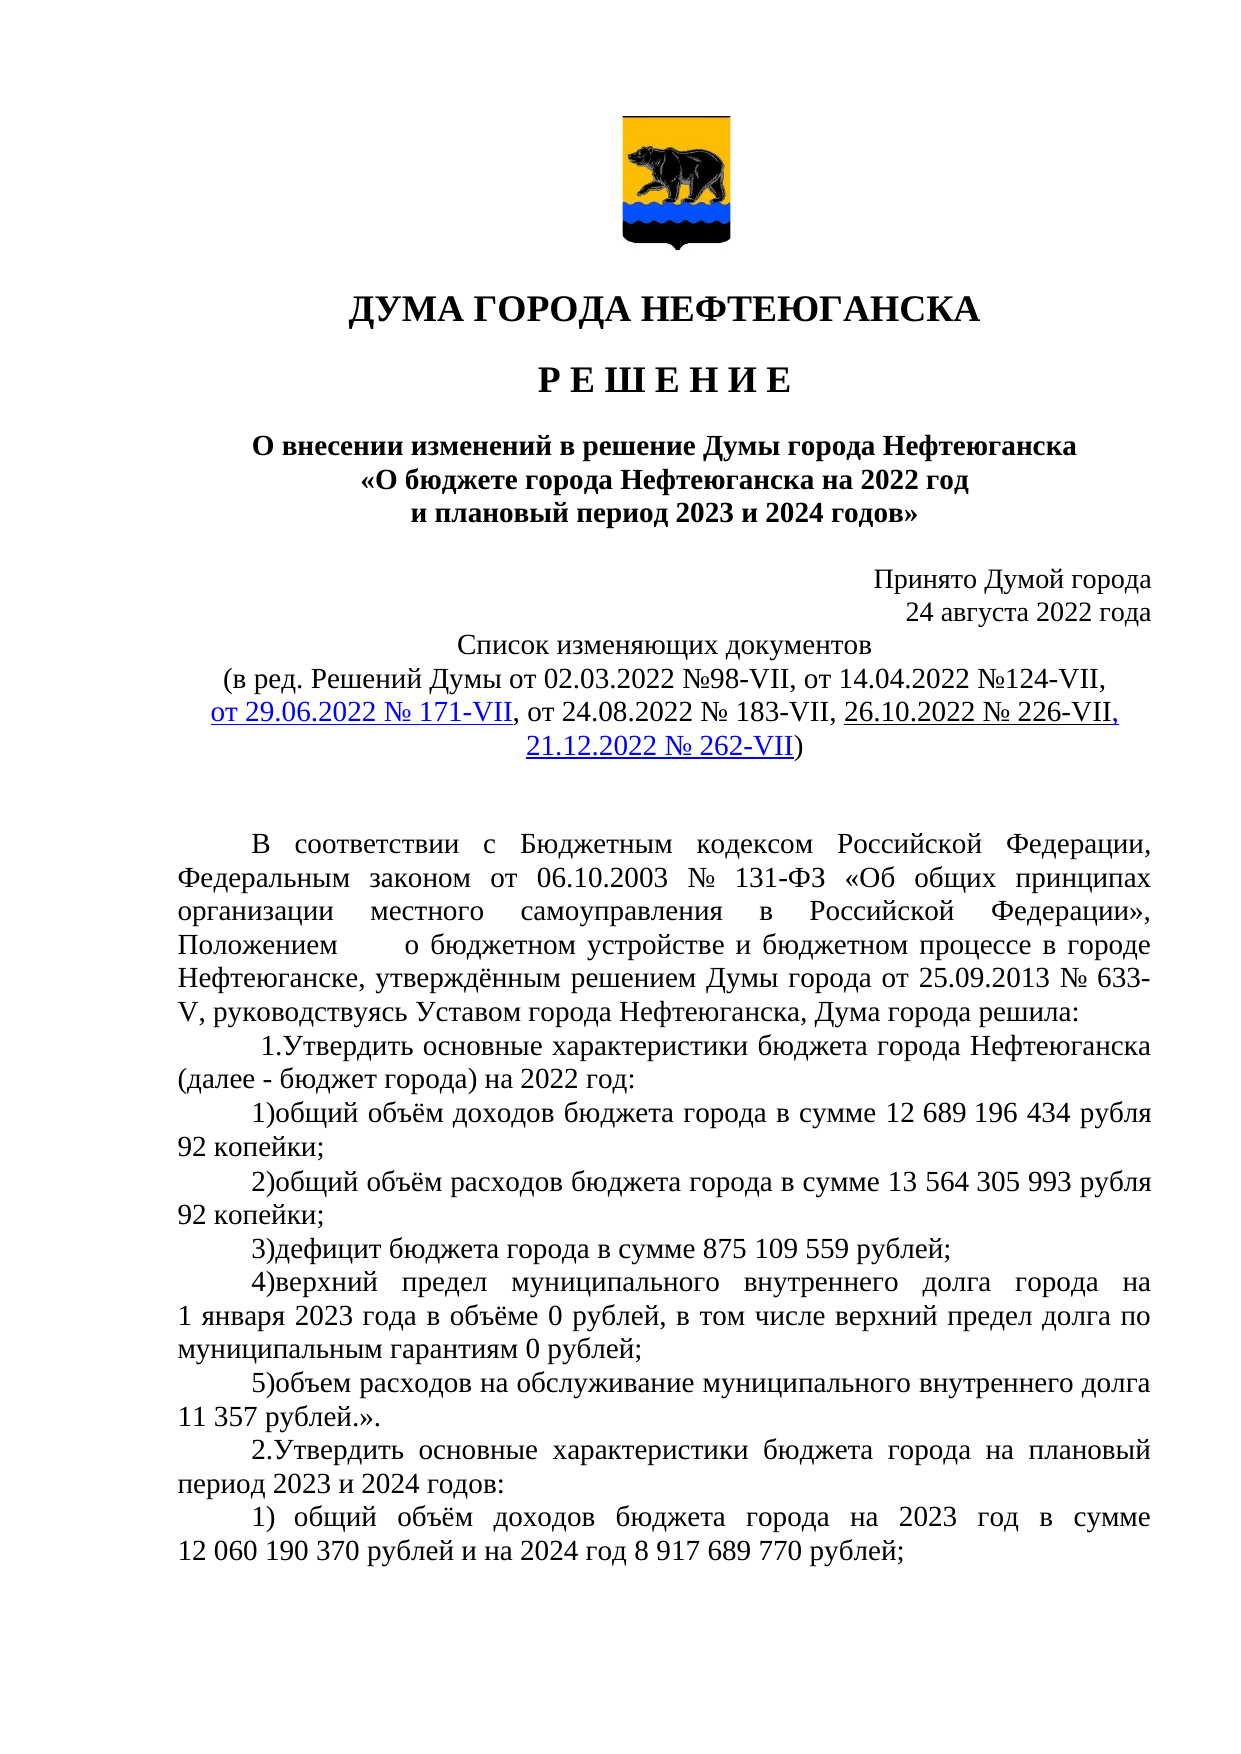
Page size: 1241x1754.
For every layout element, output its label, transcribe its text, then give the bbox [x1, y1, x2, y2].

text О внесении изменений в решение Думы города Нефтеюганска [177, 428, 1152, 462]
text 2)общий объём расходов бюджета города в сумме 13 564 305 993 рубля 92 копейки; [177, 1164, 1152, 1231]
text Принято Думой города [177, 563, 1152, 595]
text «О бюджете города Нефтеюганска на 2022 год [177, 462, 1152, 496]
picture [621, 116, 731, 248]
text 1)общий объём доходов бюджета города в сумме 12 689 196 434 рубля 92 копейки; [177, 1095, 1152, 1164]
text 4)верхний предел муниципального внутреннего долга города на 1 января 2023 года в объёме 0 рублей, в том числе верхний предел долга по муниципальным гарантиям 0 рублей; [177, 1264, 1152, 1365]
text 3)дефицит бюджета города в сумме 875 109 559 рублей; [177, 1231, 1152, 1264]
text Список изменяющих документов [177, 627, 1152, 661]
text 5)объем расходов на обслуживание муниципального внутреннего долга 11 357 рублей.». [177, 1365, 1152, 1432]
text В соответствии с Бюджетным кодексом Российской Федерации, Федеральным законом от 06.10.2003 № 131-ФЗ «Об общих принципах организации местного самоуправления в Российской Федерации», Положением о бюджетном устройстве и бюджетном процессе в городе Нефтеюганске, утверждённым решением Думы города от 25.09.2013 № 633-V, руководствуясь Уставом города Нефтеюганска, Дума города решила: [177, 826, 1152, 1028]
text Р Е Ш Е Н И Е [177, 357, 1152, 400]
text ДУМА ГОРОДА НЕФТЕЮГАНСКА [177, 286, 1152, 329]
text (в ред. Решений Думы от 02.03.2022 №98-VII, от 14.04.2022 №124-VII, от 29.06.2022 № 171-VII, от 24.08.2022 № 183-VII, 26.10.2022 № 226-VII, 21.12.2022 № 262-VII) [177, 661, 1152, 762]
text и плановый период 2023 и 2024 годов» [177, 496, 1152, 529]
text 1.Утвердить основные характеристики бюджета города Нефтеюганска (далее - бюджет города) на 2022 год: [177, 1028, 1152, 1095]
text 1) общий объём доходов бюджета города на 2023 год в сумме 12 060 190 370 рублей и на 2024 год 8 917 689 770 рублей; [177, 1499, 1152, 1566]
text 2.Утвердить основные характеристики бюджета города на плановый период 2023 и 2024 годов: [177, 1432, 1152, 1499]
text 24 августа 2022 года [177, 595, 1152, 627]
